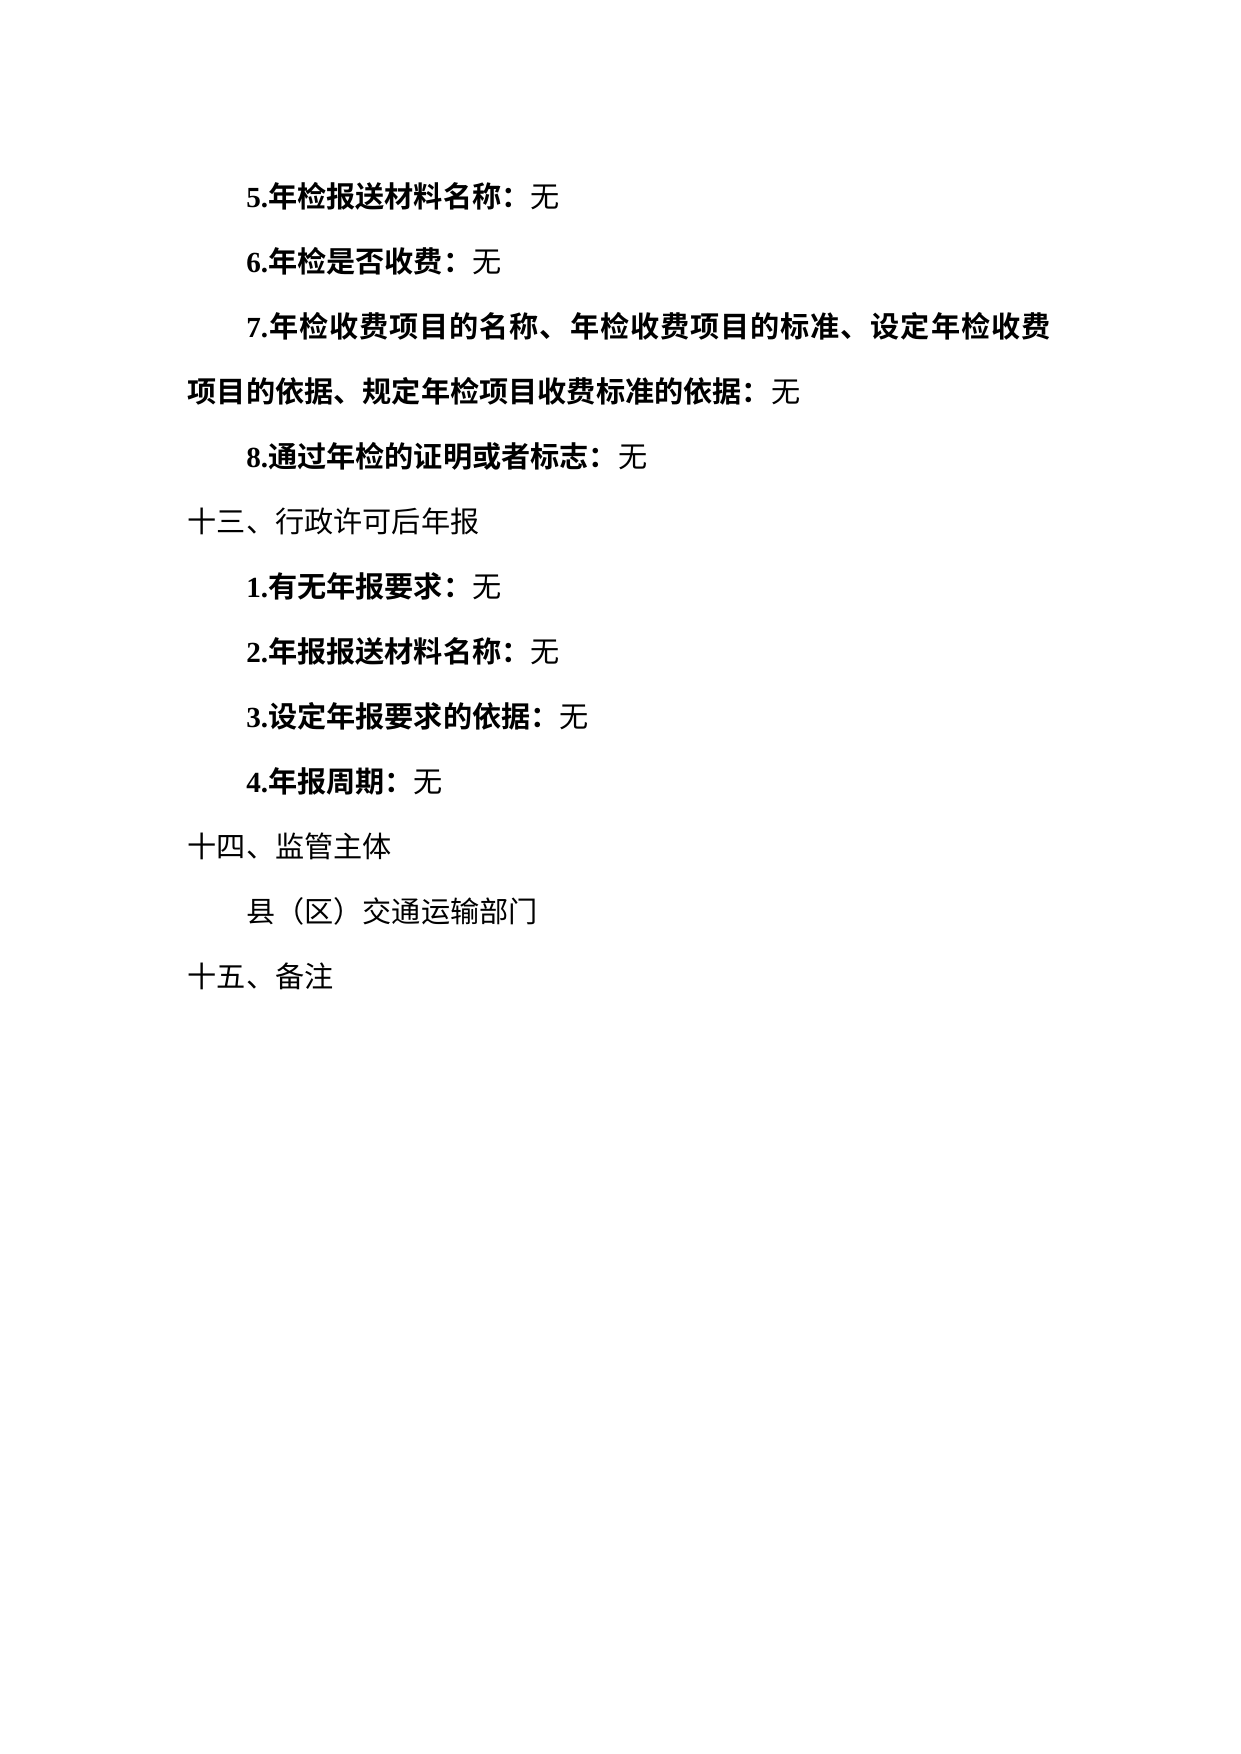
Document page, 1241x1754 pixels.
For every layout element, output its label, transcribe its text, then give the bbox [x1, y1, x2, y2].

text 2.年报报送材料名称：无 [187, 617, 1053, 682]
text 6.年检是否收费：无 [187, 227, 1053, 292]
text 县（区）交通运输部门 [187, 877, 1053, 942]
text 十三、行政许可后年报 [187, 487, 1053, 552]
text 十五、备注 [187, 942, 1053, 1007]
text 1.有无年报要求：无 [187, 552, 1053, 617]
text 4.年报周期：无 [187, 747, 1053, 812]
text 5.年检报送材料名称：无 [187, 162, 1053, 227]
text 7.年检收费项目的名称、年检收费项目的标准、设定年检收费项目的依据、规定年检项目收费标准的依据：无 [187, 292, 1053, 422]
text 8.通过年检的证明或者标志：无 [187, 422, 1053, 487]
text 十四、监管主体 [187, 812, 1053, 877]
text 3.设定年报要求的依据：无 [187, 682, 1053, 747]
